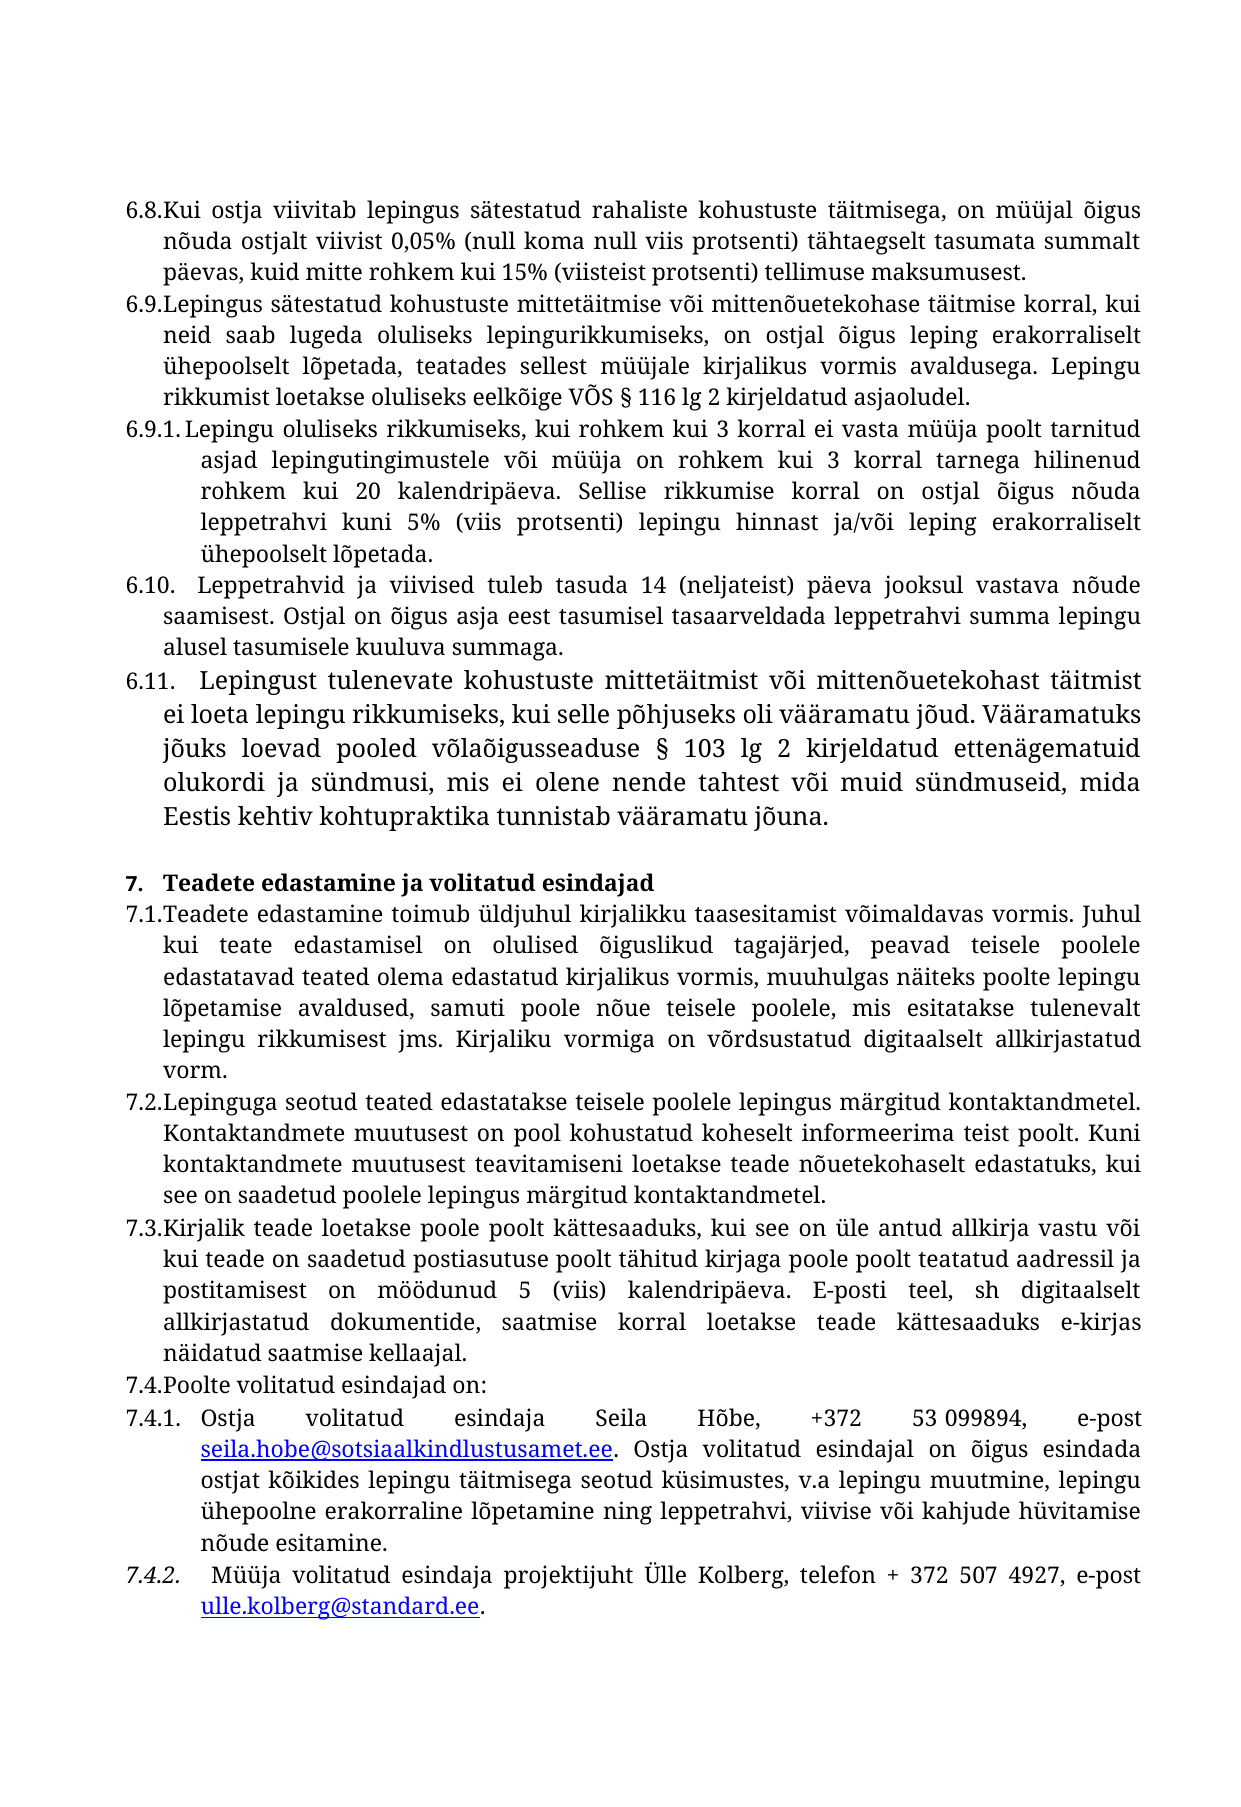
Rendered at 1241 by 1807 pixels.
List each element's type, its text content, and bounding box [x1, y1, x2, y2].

list Lepingus sätestatud kohustuste mittetäitmise või mittenõuetekohase täitmise korral, kui neid saab lugeda oluliseks lepingurikkumiseks, on ostjal õigus leping erakorraliselt ühepoolselt lõpetada, teatades sellest müüjale kirjalikus vormis avaldusega. Lepingu rikkumist loetakse oluliseks eelkõige VÕS § 116 lg 2 kirjeldatud asjaoludel. [125, 287, 1142, 412]
list Leppetrahvid ja viivised tuleb tasuda 14 (neljateist) päeva jooksul vastava nõude saamisest. Ostjal on õigus asja eest tasumisel tasaarveldada leppetrahvi summa lepingu alusel tasumisele kuuluva summaga. [125, 569, 1142, 662]
list Lepingust tulenevate kohustuste mittetäitmist või mittenõuetekohast täitmist ei loeta lepingu rikkumiseks, kui selle põhjuseks oli vääramatu jõud. Vääramatuks jõuks loevad pooled võlaõigusseaduse § 103 lg 2 kirjeldatud ettenägematuid olukordi ja sündmusi, mis ei olene nende tahtest või muid sündmuseid, mida Eestis kehtiv kohtupraktika tunnistab vääramatu jõuna. [125, 662, 1142, 833]
list Teadete edastamine toimub üldjuhul kirjalikku taasesitamist võimaldavas vormis. Juhul kui teate edastamisel on olulised õiguslikud tagajärjed, peavad teisele poolele edastatavad teated olema edastatud kirjalikus vormis, muuhulgas näiteks poolte lepingu lõpetamise avaldused, samuti poole nõue teisele poolele, mis esitatakse tulenevalt lepingu rikkumisest jms. Kirjaliku vormiga on võrdsustatud digitaalselt allkirjastatud vorm. [125, 898, 1142, 1086]
list Kui ostja viivitab lepingus sätestatud rahaliste kohustuste täitmisega, on müüjal õigus nõuda ostjalt viivist 0,05% (null koma null viis protsenti) tähtaegselt tasumata summalt päevas, kuid mitte rohkem kui 15% (viisteist protsenti) tellimuse maksumusest. [125, 194, 1142, 287]
list Lepinguga seotud teated edastatakse teisele poolele lepingus märgitud kontaktandmetel. Kontaktandmete muutusest on pool kohustatud koheselt informeerima teist poolt. Kuni kontaktandmete muutusest teavitamiseni loetakse teade nõuetekohaselt edastatuks, kui see on saadetud poolele lepingus märgitud kontaktandmetel. [125, 1086, 1142, 1211]
list Teadete edastamine ja volitatud esindajad [125, 867, 1142, 898]
list Ostja volitatud esindaja Seila Hõbe, +372 53 099894, e-post seila.hobe@sotsiaalkindlustusamet.ee. Ostja volitatud esindajal on õigus esindada ostjat kõikides lepingu täitmisega seotud küsimustes, v.a lepingu muutmine, lepingu ühepoolne erakorraline lõpetamine ning leppetrahvi, viivise või kahjude hüvitamise nõude esitamine. [125, 1402, 1142, 1558]
list Lepingu oluliseks rikkumiseks, kui rohkem kui 3 korral ei vasta müüja poolt tarnitud asjad lepingutingimustele või müüja on rohkem kui 3 korral tarnega hilinenud rohkem kui 20 kalendripäeva. Sellise rikkumise korral on ostjal õigus nõuda leppetrahvi kuni 5% (viis protsenti) lepingu hinnast ja/või leping erakorraliselt ühepoolselt lõpetada. [125, 412, 1142, 569]
list Poolte volitatud esindajad on: [125, 1369, 1142, 1400]
list Müüja volitatud esindaja projektijuht Ülle Kolberg, telefon + 372 507 4927, e-post ulle.kolberg@standard.ee. [125, 1559, 1142, 1621]
list Kirjalik teade loetakse poole poolt kättesaaduks, kui see on üle antud allkirja vastu või kui teade on saadetud postiasutuse poolt tähitud kirjaga poole poolt teatatud aadressil ja postitamisest on möödunud 5 (viis) kalendripäeva. E-posti teel, sh digitaalselt allkirjastatud dokumentide, saatmise korral loetakse teade kättesaaduks e-kirjas näidatud saatmise kellaajal. [125, 1212, 1142, 1368]
